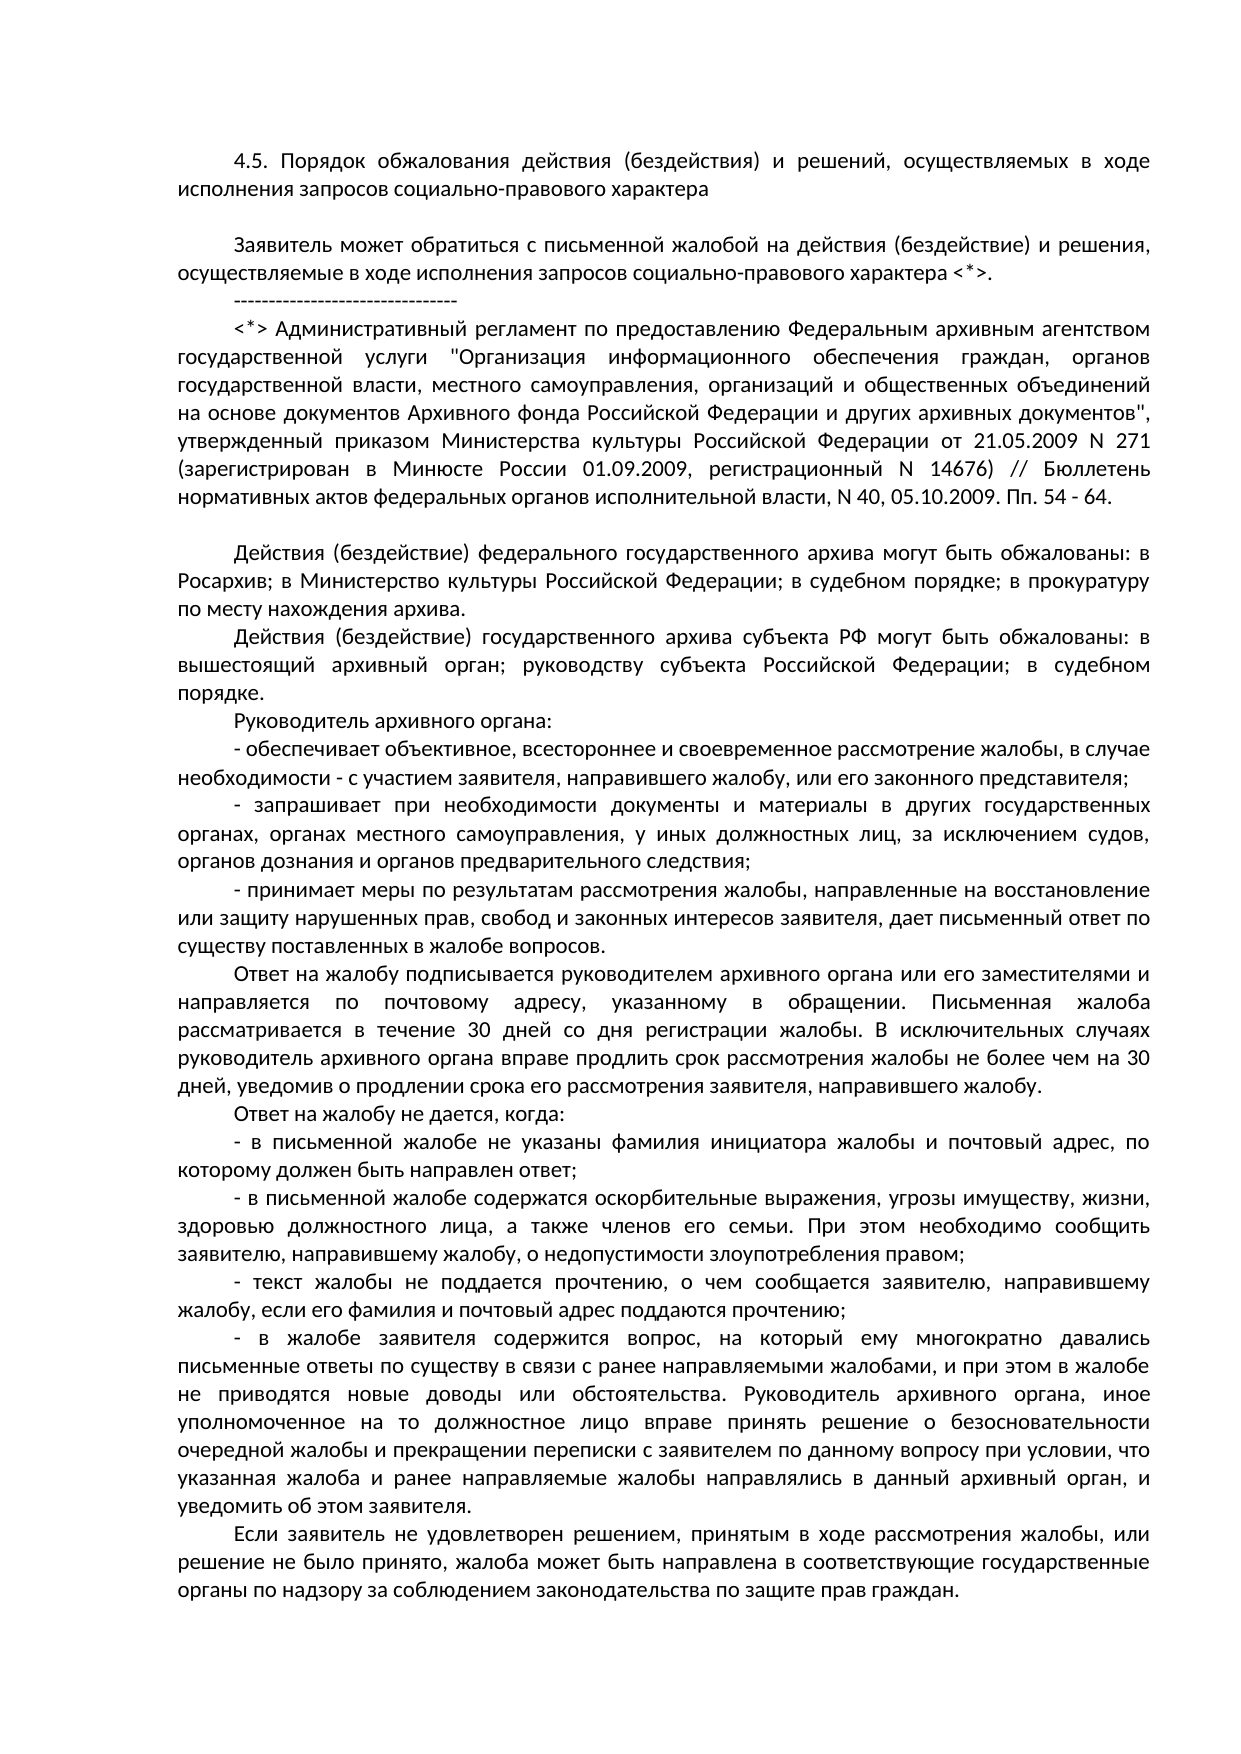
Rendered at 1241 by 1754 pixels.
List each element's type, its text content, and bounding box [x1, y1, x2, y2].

text - в письменной жалобе содержатся оскорбительные выражения, угрозы имуществу, жизни, здоровью должностного лица, а также членов его семьи. При этом необходимо сообщить заявителю, направившему жалобу, о недопустимости злоупотребления правом; [177, 1183, 1152, 1267]
text Действия (бездействие) государственного архива субъекта РФ могут быть обжалованы: в вышестоящий архивный орган; руководству субъекта Российской Федерации; в судебном порядке. [177, 622, 1152, 707]
text Заявитель может обратиться с письменной жалобой на действия (бездействие) и решения, осуществляемые в ходе исполнения запросов социально-правового характера <*>. [177, 230, 1152, 286]
text - текст жалобы не поддается прочтению, о чем сообщается заявителю, направившему жалобу, если его фамилия и почтовый адрес поддаются прочтению; [177, 1267, 1152, 1323]
text 4.5. Порядок обжалования действия (бездействия) и решений, осуществляемых в ходе исполнения запросов социально-правового характера [177, 146, 1152, 202]
text Действия (бездействие) федерального государственного архива могут быть обжалованы: в Росархив; в Министерство культуры Российской Федерации; в судебном порядке; в прокуратуру по месту нахождения архива. [177, 538, 1152, 622]
text - в жалобе заявителя содержится вопрос, на который ему многократно давались письменные ответы по существу в связи с ранее направляемыми жалобами, и при этом в жалобе не приводятся новые доводы или обстоятельства. Руководитель архивного органа, иное уполномоченное на то должностное лицо вправе принять решение о безосновательности очередной жалобы и прекращении переписки с заявителем по данному вопросу при условии, что указанная жалоба и ранее направляемые жалобы направлялись в данный архивный орган, и уведомить об этом заявителя. [177, 1323, 1152, 1519]
text Если заявитель не удовлетворен решением, принятым в ходе рассмотрения жалобы, или решение не было принято, жалоба может быть направлена в соответствующие государственные органы по надзору за соблюдением законодательства по защите прав граждан. [177, 1519, 1152, 1603]
text - обеспечивает объективное, всестороннее и своевременное рассмотрение жалобы, в случае необходимости - с участием заявителя, направившего жалобу, или его законного представителя; [177, 734, 1152, 791]
text <*> Административный регламент по предоставлению Федеральным архивным агентством государственной услуги "Организация информационного обеспечения граждан, органов государственной власти, местного самоуправления, организаций и общественных объединений на основе документов Архивного фонда Российской Федерации и других архивных документов", утвержденный приказом Министерства культуры Российской Федерации от 21.05.2009 N 271 (зарегистрирован в Минюсте России 01.09.2009, регистрационный N 14676) // Бюллетень нормативных актов федеральных органов исполнительной власти, N 40, 05.10.2009. Пп. 54 - 64. [177, 314, 1152, 510]
text - принимает меры по результатам рассмотрения жалобы, направленные на восстановление или защиту нарушенных прав, свобод и законных интересов заявителя, дает письменный ответ по существу поставленных в жалобе вопросов. [177, 875, 1152, 959]
text Ответ на жалобу подписывается руководителем архивного органа или его заместителями и направляется по почтовому адресу, указанному в обращении. Письменная жалоба рассматривается в течение 30 дней со дня регистрации жалобы. В исключительных случаях руководитель архивного органа вправе продлить срок рассмотрения жалобы не более чем на 30 дней, уведомив о продлении срока его рассмотрения заявителя, направившего жалобу. [177, 959, 1152, 1099]
text Руководитель архивного органа: [177, 707, 1152, 734]
text -------------------------------- [177, 286, 1152, 314]
text - в письменной жалобе не указаны фамилия инициатора жалобы и почтовый адрес, по которому должен быть направлен ответ; [177, 1127, 1152, 1183]
text Ответ на жалобу не дается, когда: [177, 1099, 1152, 1127]
text - запрашивает при необходимости документы и материалы в других государственных органах, органах местного самоуправления, у иных должностных лиц, за исключением судов, органов дознания и органов предварительного следствия; [177, 791, 1152, 875]
